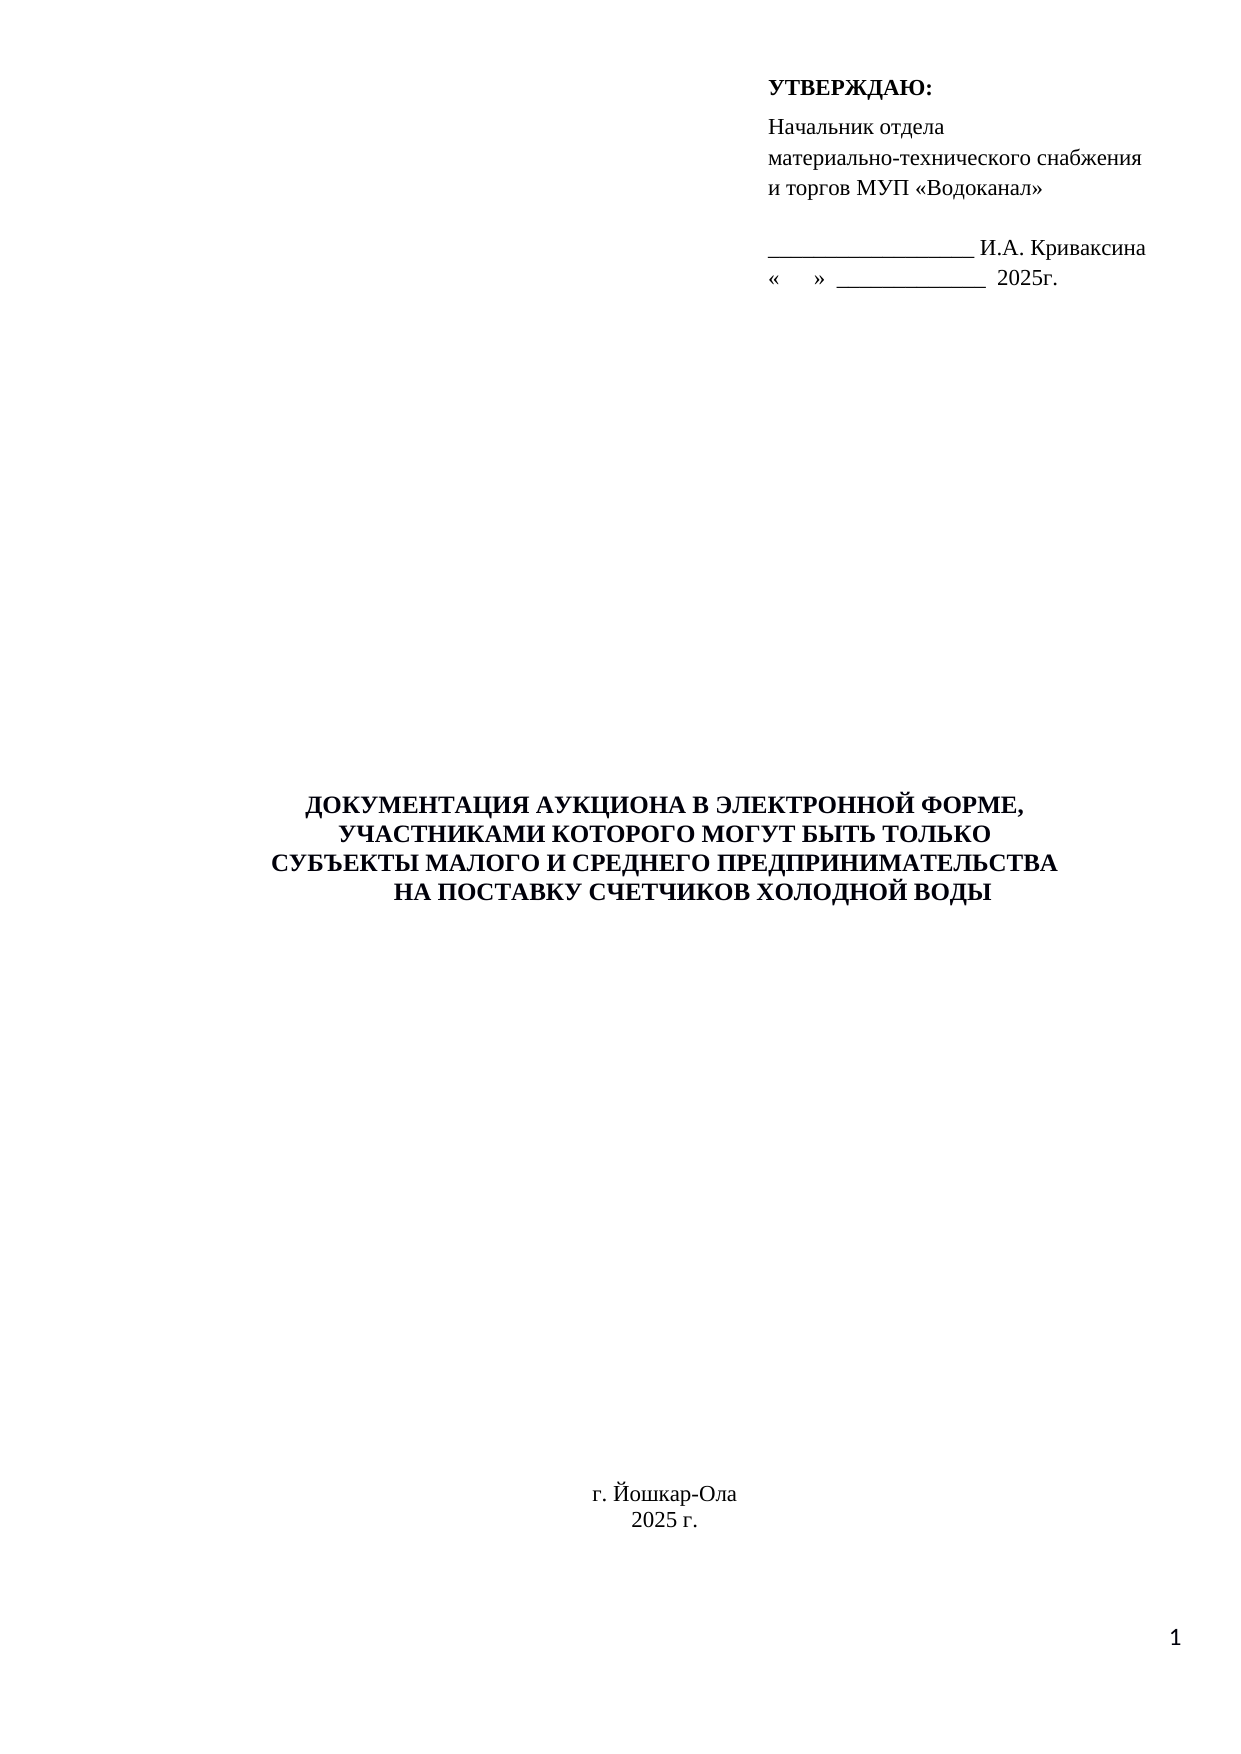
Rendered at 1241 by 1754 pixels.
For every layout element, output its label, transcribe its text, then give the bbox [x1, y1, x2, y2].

text УТВЕРЖДАЮ: [768, 74, 1181, 100]
text « » _____________ 2025г. [590, 264, 1181, 291]
text СУБЪЕКТЫ МАЛОГО И СРЕДНЕГО ПРЕДПРИНИМАТЕЛЬСТВА [148, 848, 1181, 877]
text материально-технического снабжения [590, 143, 1181, 170]
text и торгов МУП «Водоканал» [590, 174, 1181, 200]
text __________________ И.А. Криваксина [590, 234, 1181, 261]
text 2025 г. [148, 1506, 1181, 1532]
text ДОКУМЕНТАЦИЯ АУКЦИОНА В ЭЛЕКТРОННОЙ ФОРМЕ, [148, 790, 1181, 819]
text НА ПОСТАВКУ СЧЕТЧИКОВ ХОЛОДНОЙ ВОДЫ [148, 877, 1181, 905]
text г. Йошкар-Ола [148, 1479, 1181, 1506]
text УЧАСТНИКАМИ КОТОРОГО МОГУТ БЫТЬ ТОЛЬКО [148, 819, 1181, 848]
text Начальник отдела [590, 113, 1181, 140]
